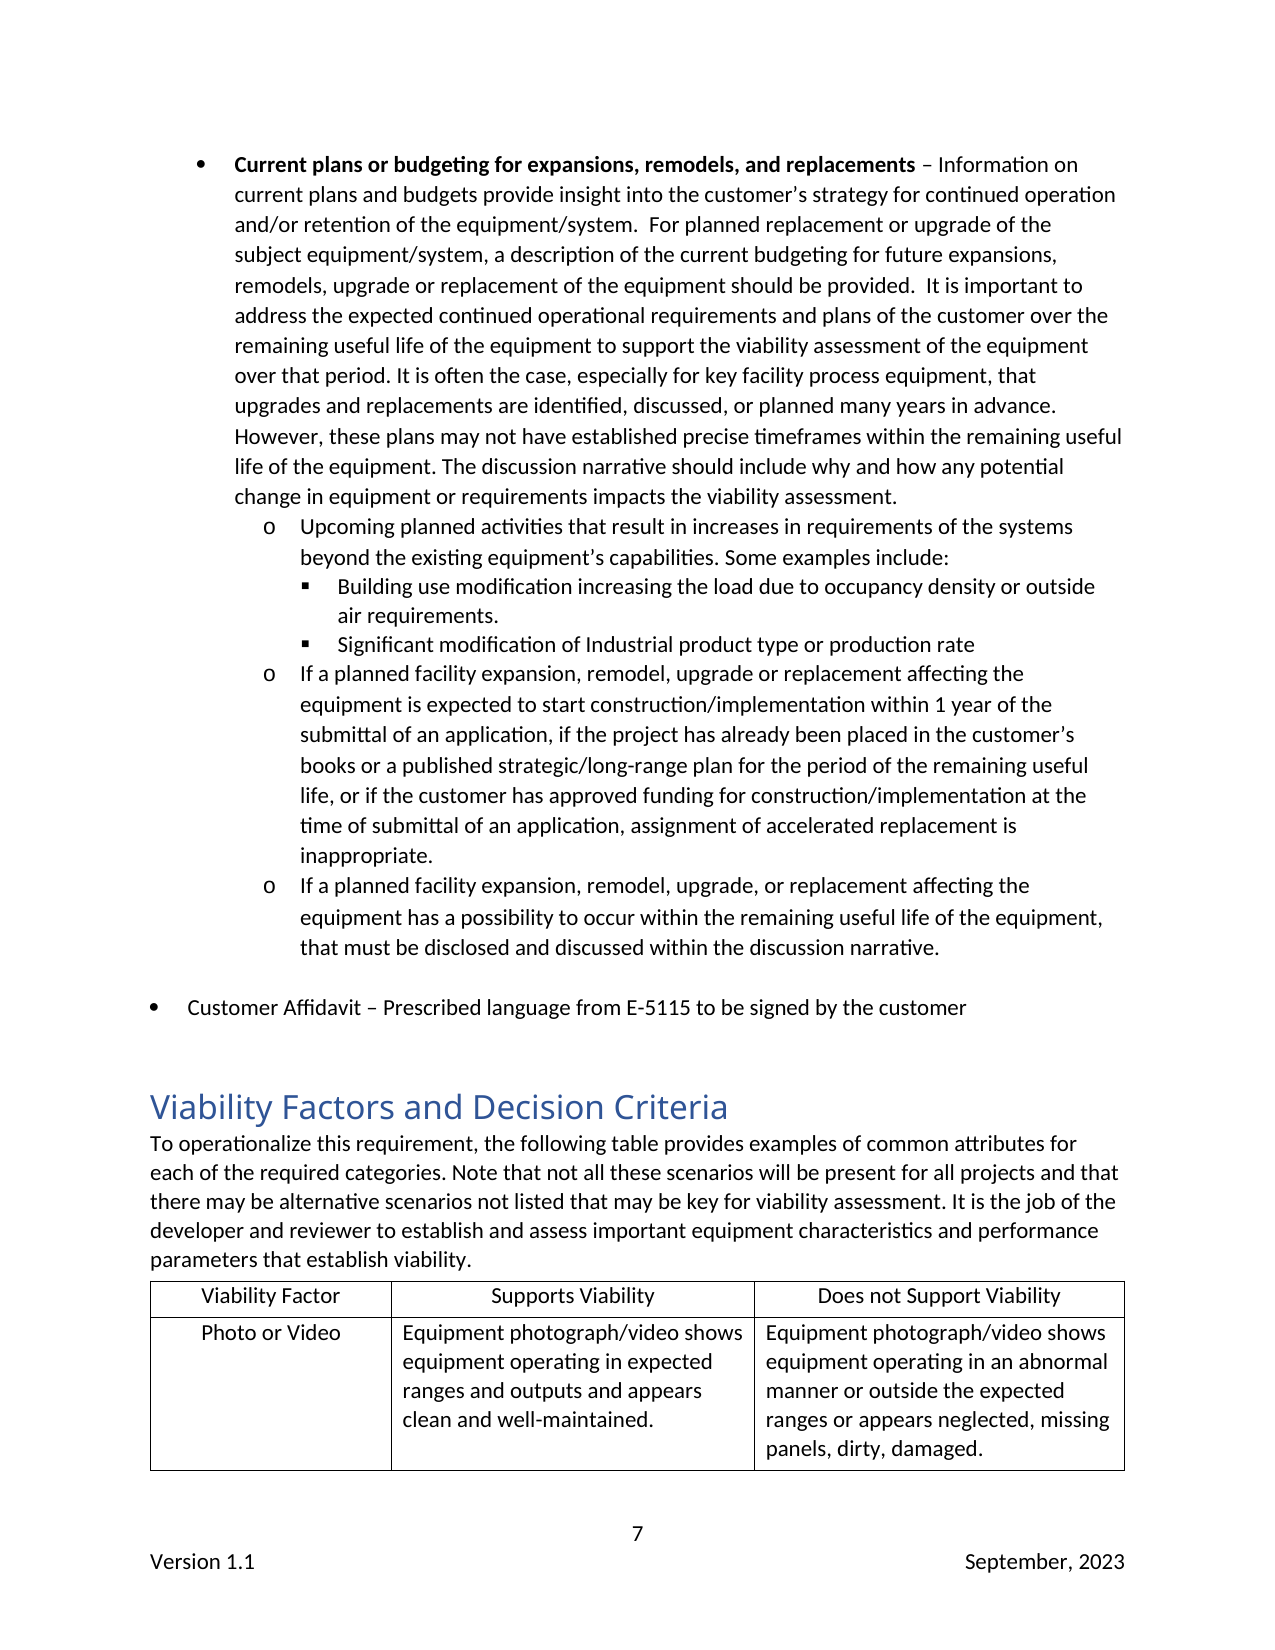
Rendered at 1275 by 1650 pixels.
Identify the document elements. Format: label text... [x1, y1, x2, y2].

list Significant modification of Industrial product type or production rate [300, 630, 1125, 658]
table_header Supports Viability [392, 1282, 754, 1317]
list If a planned facility expansion, remodel, upgrade or replacement affecting the equipment is expected to start construction/implementation within 1 year of the submittal of an application, if the project has already been placed in the customer’s books or a published strategic/long-range plan for the period of the remaining useful life, or if the customer has approved funding for construction/implementation at the time of submittal of an application, assignment of accelerated replacement is inappropriate. [262, 659, 1125, 869]
table_cell Photo or Video [151, 1318, 391, 1470]
list If a planned facility expansion, remodel, upgrade, or replacement affecting the equipment has a possibility to occur within the remaining useful life of the equipment, that must be disclosed and discussed within the discussion narrative. [262, 872, 1125, 961]
table_header Viability Factor [151, 1282, 391, 1317]
text To operationalize this requirement, the following table provides examples of common attributes for each of the required categories. Note that not all these scenarios will be present for all projects and that there may be alternative scenarios not listed that may be key for viability assessment. It is the job of the developer and reviewer to establish and assess important equipment characteristics and performance parameters that establish viability. [150, 1129, 1125, 1273]
list Building use modification increasing the load due to occupancy density or outside air requirements. [300, 572, 1125, 629]
list Current plans or budgeting for expansions, remodels, and replacements – Information on current plans and budgets provide insight into the customer’s strategy for continued operation and/or retention of the equipment/system. For planned replacement or upgrade of the subject equipment/system, a description of the current budgeting for future expansions, remodels, upgrade or replacement of the equipment should be provided. It is important to address the expected continued operational requirements and plans of the customer over the remaining useful life of the equipment to support the viability assessment of the equipment over that period. It is often the case, especially for key facility process equipment, that upgrades and replacements are identified, discussed, or planned many years in advance. However, these plans may not have established precise timeframes within the remaining useful life of the equipment. The discussion narrative should include why and how any potential change in equipment or requirements impacts the viability assessment. [197, 150, 1125, 510]
table_cell Equipment photograph/video shows equipment operating in expected ranges and outputs and appears clean and well-maintained. [392, 1318, 754, 1470]
table_header Does not Support Viability [755, 1282, 1124, 1317]
table_cell Equipment photograph/video shows equipment operating in an abnormal manner or outside the expected ranges or appears neglected, missing panels, dirty, damaged. [755, 1318, 1124, 1470]
list Customer Affidavit – Prescribed language from E-5115 to be signed by the customer [150, 993, 1125, 1022]
list Upcoming planned activities that result in increases in requirements of the systems beyond the existing equipment’s capabilities. Some examples include: [262, 512, 1125, 571]
subtitle Viability Factors and Decision Criteria [150, 1083, 1125, 1129]
